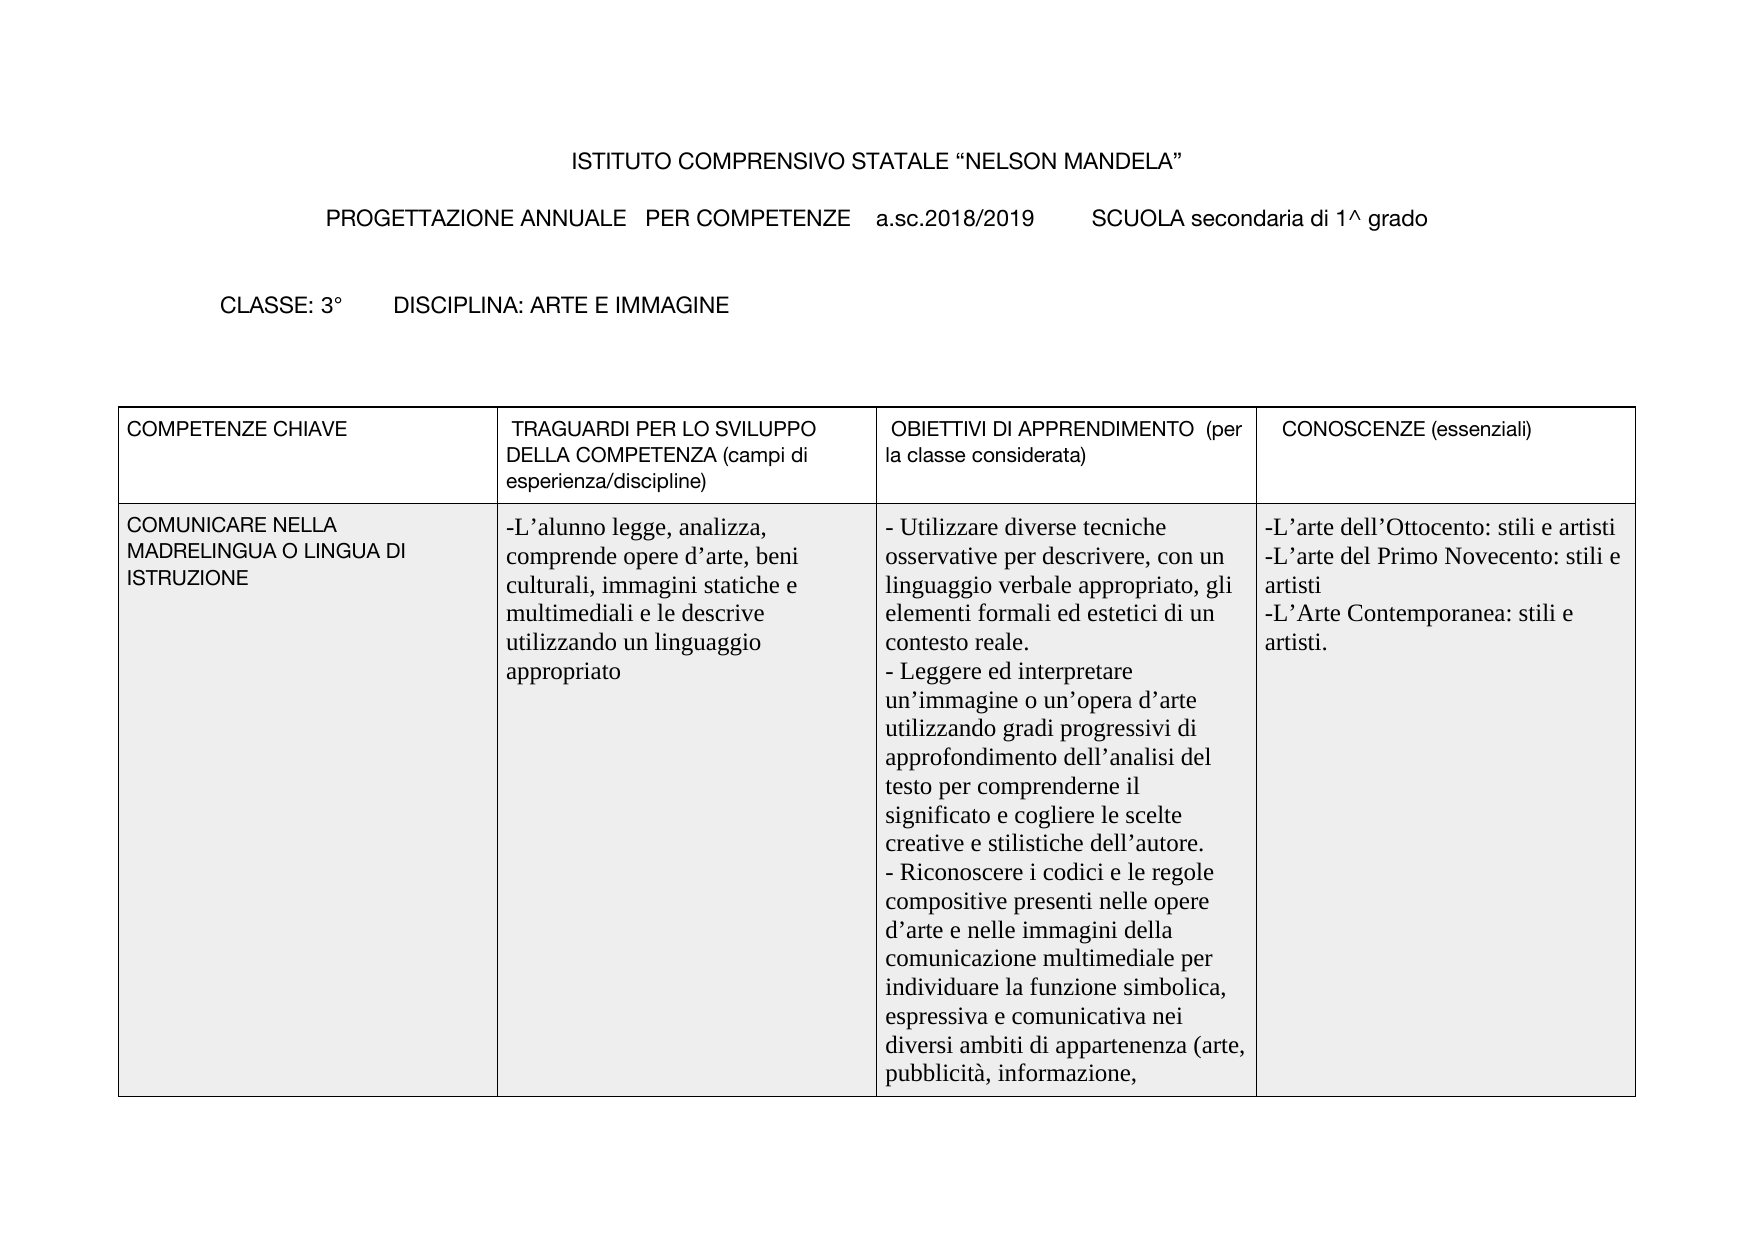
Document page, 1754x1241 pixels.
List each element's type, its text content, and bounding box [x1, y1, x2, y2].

table_header OBIETTIVI DI APPRENDIMENTO (per la classe considerata) [877, 408, 1256, 503]
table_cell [119, 504, 497, 1096]
table_header TRAGUARDI PER LO SVILUPPO DELLA COMPETENZA (campi di esperienza/discipline) [498, 408, 876, 503]
text CLASSE: 3° DISCIPLINA: ARTE E IMMAGINE [118, 291, 1636, 320]
text PROGETTAZIONE ANNUALE PER COMPETENZE a.sc.2018/2019 SCUOLA secondaria di 1^ grado [118, 204, 1636, 233]
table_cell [498, 504, 876, 1096]
table_header CONOSCENZE (essenziali) [1257, 408, 1635, 503]
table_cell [1257, 504, 1635, 1096]
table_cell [877, 504, 1256, 1096]
table_header COMPETENZE CHIAVE [119, 408, 497, 503]
text ISTITUTO COMPRENSIVO STATALE “NELSON MANDELA” [118, 147, 1636, 176]
